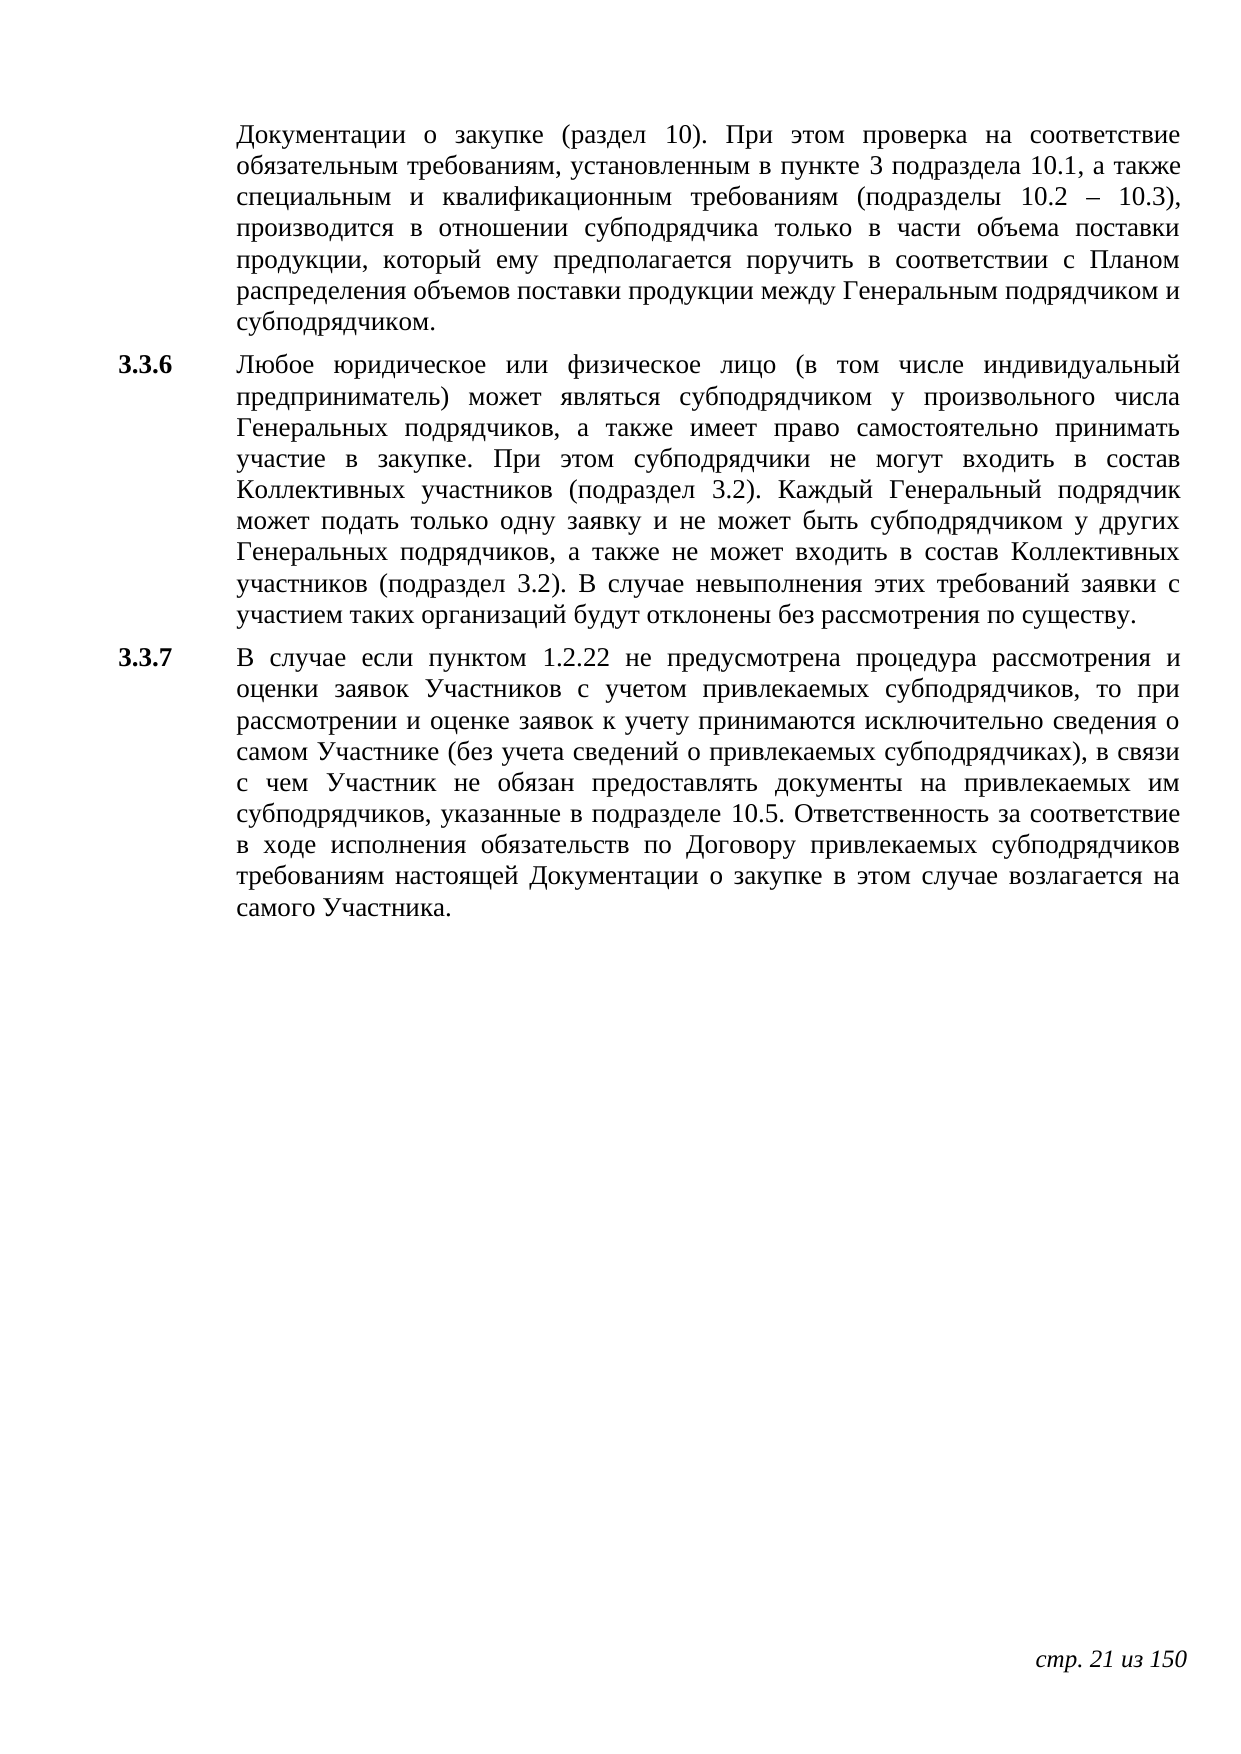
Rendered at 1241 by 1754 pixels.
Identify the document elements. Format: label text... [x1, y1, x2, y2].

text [118, 118, 1181, 336]
text Любое юридическое или физическое лицо (в том числе индивидуальный предприниматель) может являться субподрядчиком у произвольного числа Генеральных подрядчиков, а также имеет право самостоятельно принимать участие в закупке. При этом субподрядчики не могут входить в состав Коллективных участников (подраздел 3.2). Каждый Генеральный подрядчик может подать только одну заявку и не может быть субподрядчиком у других Генеральных подрядчиков, а также не может входить в состав Коллективных участников (подраздел 3.2). В случае невыполнения этих требований заявки с участием таких организаций будут отклонены без рассмотрения по существу. [118, 349, 1181, 629]
text В случае если пунктом 1.2.22 не предусмотрена процедура рассмотрения и оценки заявок Участников с учетом привлекаемых субподрядчиков, то при рассмотрении и оценке заявок к учету принимаются исключительно сведения о самом Участнике (без учета сведений о привлекаемых субподрядчиках), в связи с чем Участник не обязан предоставлять документы на привлекаемых им субподрядчиков, указанные в подразделе 10.5. Ответственность за соответствие в ходе исполнения обязательств по Договору привлекаемых субподрядчиков требованиям настоящей Документации о закупке в этом случае возлагается на самого Участника. [118, 641, 1181, 922]
